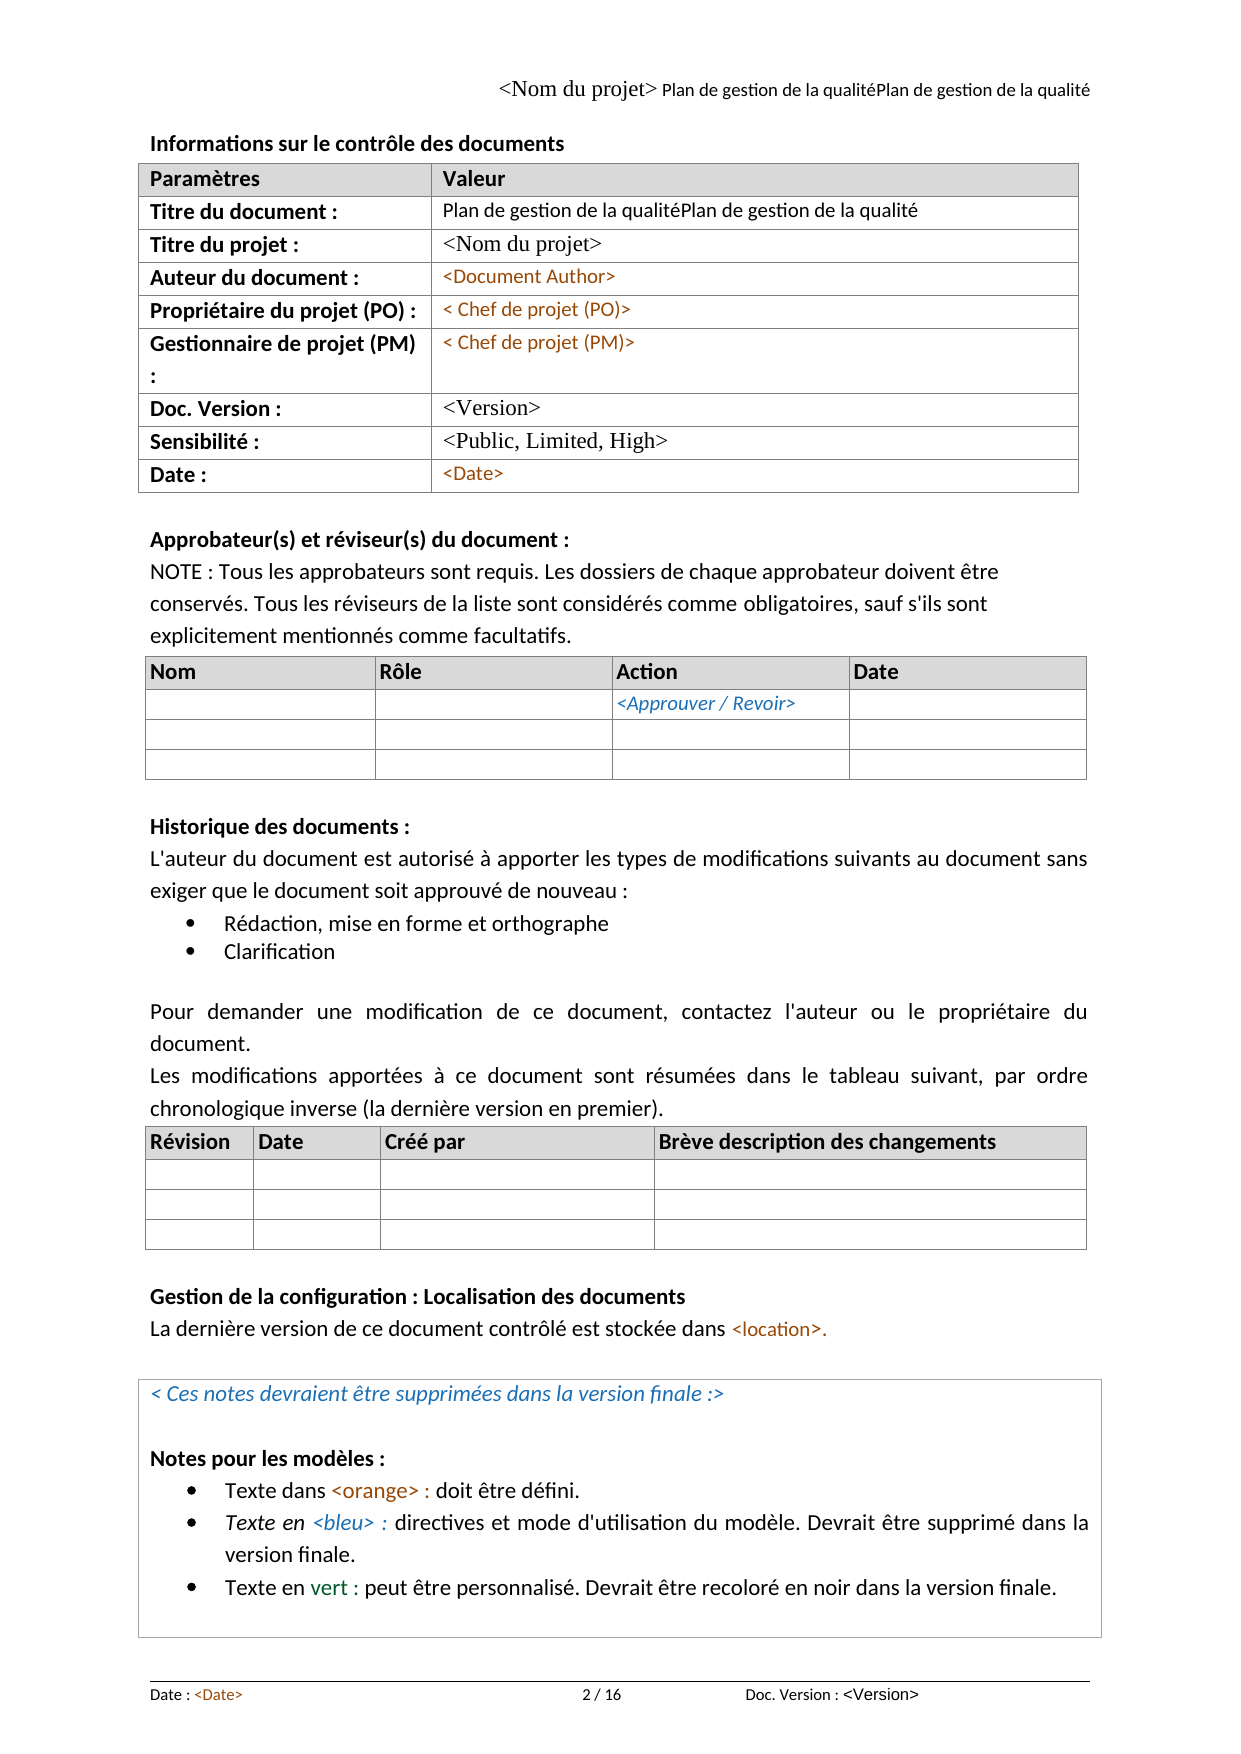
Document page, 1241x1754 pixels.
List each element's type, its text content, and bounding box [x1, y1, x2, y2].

table_cell [432, 460, 1078, 492]
table_cell Titre du projet : [139, 230, 431, 262]
text Historique des documents : [150, 812, 1090, 840]
table_cell [146, 750, 375, 779]
text Les modifications apportées à ce document sont résumées dans le tableau suivant, par ordre chronologique inverse (la dernière version en premier). [150, 1061, 1090, 1122]
table_cell [146, 720, 375, 749]
text Pour demander une modification de ce document, contactez l'auteur ou le propriétaire du document. [150, 997, 1090, 1057]
table_cell Plan de gestion de la qualité [432, 197, 1078, 229]
table_cell [850, 750, 1086, 779]
list Clarification [186, 937, 1090, 965]
table_cell [376, 750, 612, 779]
table_cell [850, 690, 1086, 719]
table_cell Titre du document : [139, 197, 431, 229]
table_header Brève description des changements [655, 1127, 1086, 1159]
table_header Paramètres [139, 164, 431, 196]
table_cell <Document Author> [432, 263, 1078, 295]
table_cell Doc. Version : [139, 394, 431, 426]
table_cell [146, 690, 375, 719]
table_header Rôle [376, 657, 612, 689]
text Informations sur le contrôle des documents [150, 129, 1090, 157]
text Gestion de la configuration : Localisation des documents [150, 1282, 1090, 1310]
table_cell [376, 690, 612, 719]
table_cell [613, 720, 849, 749]
table_cell Sensibilité : [139, 427, 431, 459]
table_header Créé par [381, 1127, 654, 1159]
table_header Action [613, 657, 849, 689]
table_header Valeur [432, 164, 1078, 196]
table_cell [376, 720, 612, 749]
table_cell [146, 1160, 253, 1189]
table_cell [254, 1220, 380, 1249]
text L'auteur du document est autorisé à apporter les types de modifications suivants au document sans exiger que le document soit approuvé de nouveau : [150, 844, 1090, 905]
table_cell [613, 750, 849, 779]
table_cell [655, 1220, 1086, 1249]
table_header < Ces notes devraient être supprimées dans la version finale :> Notes pour les modèles : Texte dans <orange> : doit être défini. Texte en <bleu> : directives et mode d'utilisation du modèle. Devrait être supprimé dans la version finale. Texte en vert : peut être personnalisé. Devrait être recoloré en noir dans la version finale. [139, 1380, 1101, 1637]
table_cell [655, 1160, 1086, 1189]
table_cell [655, 1190, 1086, 1219]
table_cell Gestionnaire de projet (PM) : [139, 329, 431, 393]
table_cell [381, 1220, 654, 1249]
text La dernière version de ce document contrôlé est stockée dans <location>. [150, 1314, 1090, 1342]
table_cell [381, 1190, 654, 1219]
text Approbateur(s) et réviseur(s) du document : [150, 525, 1090, 553]
table_cell <Approuver / Revoir> [613, 690, 849, 719]
list Rédaction, mise en forme et orthographe [186, 909, 1090, 937]
table_cell [381, 1160, 654, 1189]
table_cell < Chef de projet (PM)> [432, 329, 1078, 393]
table_cell [254, 1160, 380, 1189]
table_cell Date : [139, 460, 431, 492]
table_cell Auteur du document : [139, 263, 431, 295]
table_cell Propriétaire du projet (PO) : [139, 296, 431, 328]
table_cell [850, 720, 1086, 749]
text NOTE : Tous les approbateurs sont requis. Les dossiers de chaque approbateur doivent être conservés. Tous les réviseurs de la liste sont considérés comme obligatoires, sauf s'ils sont explicitement mentionnés comme facultatifs. [150, 557, 1090, 649]
table_header Date [254, 1127, 380, 1159]
table_cell [254, 1190, 380, 1219]
table_header Date [850, 657, 1086, 689]
table_header Nom [146, 657, 375, 689]
table_cell [432, 427, 1078, 459]
table_cell [146, 1190, 253, 1219]
table_header Révision [146, 1127, 253, 1159]
table_cell [146, 1220, 253, 1249]
table_cell < Chef de projet (PO)> [432, 296, 1078, 328]
